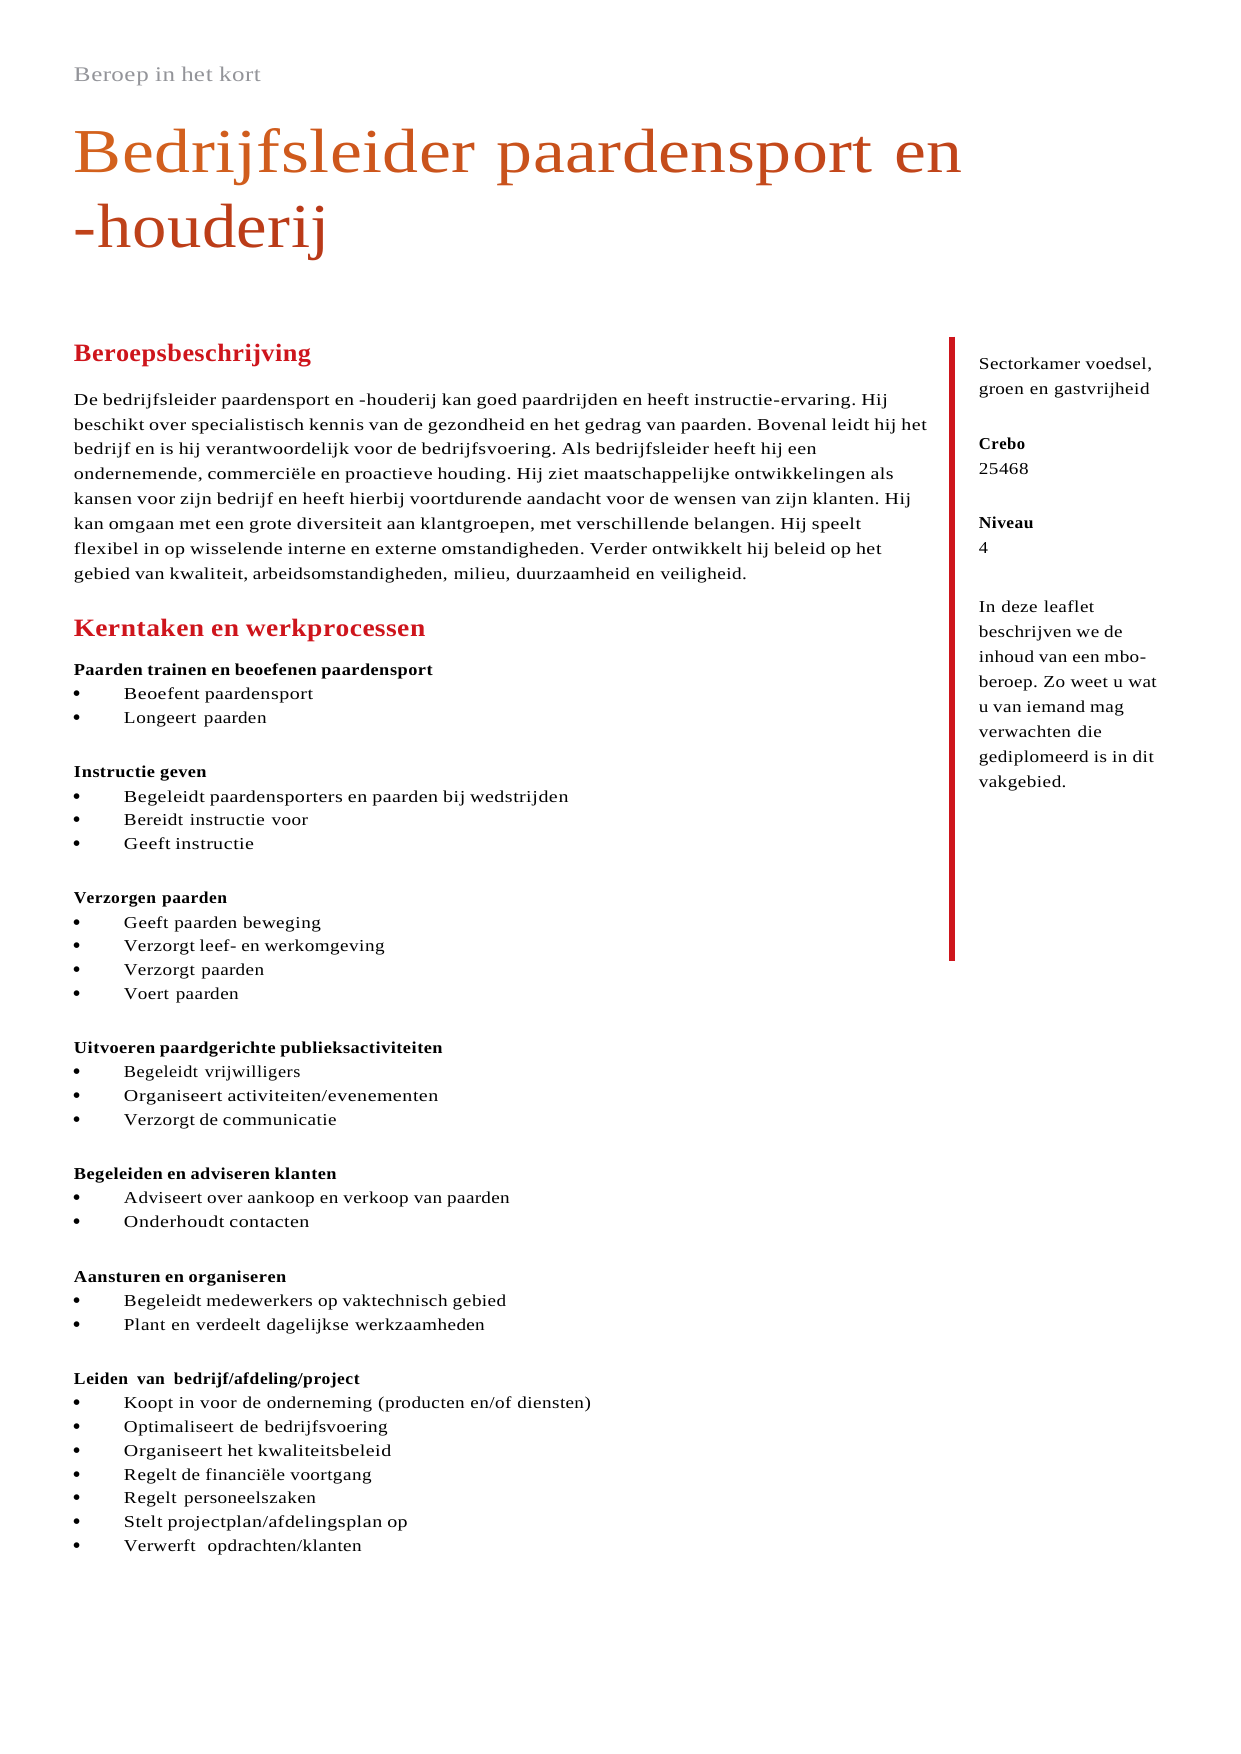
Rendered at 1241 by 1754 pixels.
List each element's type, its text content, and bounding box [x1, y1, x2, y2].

subtitle Bedrijfsleider paardensport en [74, 114, 1169, 186]
subtitle Uitvoeren paardgerichte publieksactiviteiten [74, 1038, 932, 1057]
list Verzorgt de communicatie [74, 1110, 932, 1129]
text Sectorkamer voedsel, groen en gastvrijheid [978, 354, 1164, 398]
text Beroep in het kort [74, 62, 1169, 86]
list Geeft paarden beweging [74, 912, 932, 932]
subtitle Kerntaken en werkprocessen [74, 613, 932, 642]
subtitle Paarden trainen en beoefenen paardensport [74, 660, 932, 679]
subtitle Aansturen en organiseren [74, 1266, 932, 1286]
list Bereidt instructie voor [74, 810, 932, 829]
list Koopt in voor de onderneming (producten en/of diensten) [74, 1393, 932, 1412]
text 25468 [978, 459, 1169, 478]
subtitle Niveau [978, 513, 1169, 532]
list Regelt personeelszaken [74, 1488, 932, 1507]
list Verwerft opdrachten/klanten [74, 1536, 932, 1555]
list Begeleidt medewerkers op vaktechnisch gebied [74, 1291, 932, 1310]
list Verzorgt paarden [74, 960, 932, 979]
text 4 [978, 538, 1169, 557]
subtitle Beroepsbeschrijving [74, 338, 932, 366]
subtitle Instructie geven [74, 762, 932, 781]
list Plant en verdeelt dagelijkse werkzaamheden [74, 1314, 932, 1334]
list Begeleidt vrijwilligers [74, 1062, 932, 1082]
list Regelt de financiële voortgang [74, 1464, 932, 1483]
subtitle Leiden van bedrijf/afdeling/project [74, 1368, 932, 1388]
subtitle Begeleiden en adviseren klanten [74, 1164, 932, 1183]
list Optimaliseert de bedrijfsvoering [74, 1417, 932, 1436]
list Stelt projectplan/afdelingsplan op [74, 1512, 932, 1531]
list Begeleidt paardensporters en paarden bij wedstrijden [74, 786, 932, 806]
list Adviseert over aankoop en verkoop van paarden [74, 1188, 932, 1208]
list Organiseert het kwaliteitsbeleid [74, 1440, 932, 1460]
subtitle Verzorgen paarden [74, 888, 932, 907]
list Longeert paarden [74, 708, 932, 727]
list Geeft instructie [74, 834, 932, 853]
list Onderhoudt contacten [74, 1212, 932, 1231]
text In deze leaflet beschrijven we de inhoud van een mbo- beroep. Zo weet u wat u van iemand mag verwachten die gediplomeerd is in dit vakgebied. [978, 597, 1164, 791]
text De bedrijfsleider paardensport en -houderij kan goed paardrijden en heeft instructie-ervaring. Hij beschikt over specialistisch kennis van de gezondheid en het gedrag van paarden. Bovenal leidt hij het bedrijf en is hij verantwoordelijk voor de bedrijfsvoering. Als bedrijfsleider heeft hij een ondernemende, commerciële en proactieve houding. Hij ziet maatschappelijke ontwikkelingen als kansen voor zijn bedrijf en heeft hierbij voortdurende aandacht voor de wensen van zijn klanten. Hij kan omgaan met een grote diversiteit aan klantgroepen, met verschillende belangen. Hij speelt flexibel in op wisselende interne en externe omstandigheden. Verder ontwikkelt hij beleid op het gebied van kwaliteit, arbeidsomstandigheden, milieu, duurzaamheid en veiligheid. [74, 389, 928, 583]
subtitle Crebo [978, 434, 1169, 453]
list Beoefent paardensport [74, 684, 932, 703]
list Verzorgt leef- en werkomgeving [74, 936, 932, 956]
list Voert paarden [74, 984, 932, 1003]
text -houderij [74, 189, 1169, 261]
list Organiseert activiteiten/evenementen [74, 1086, 932, 1105]
